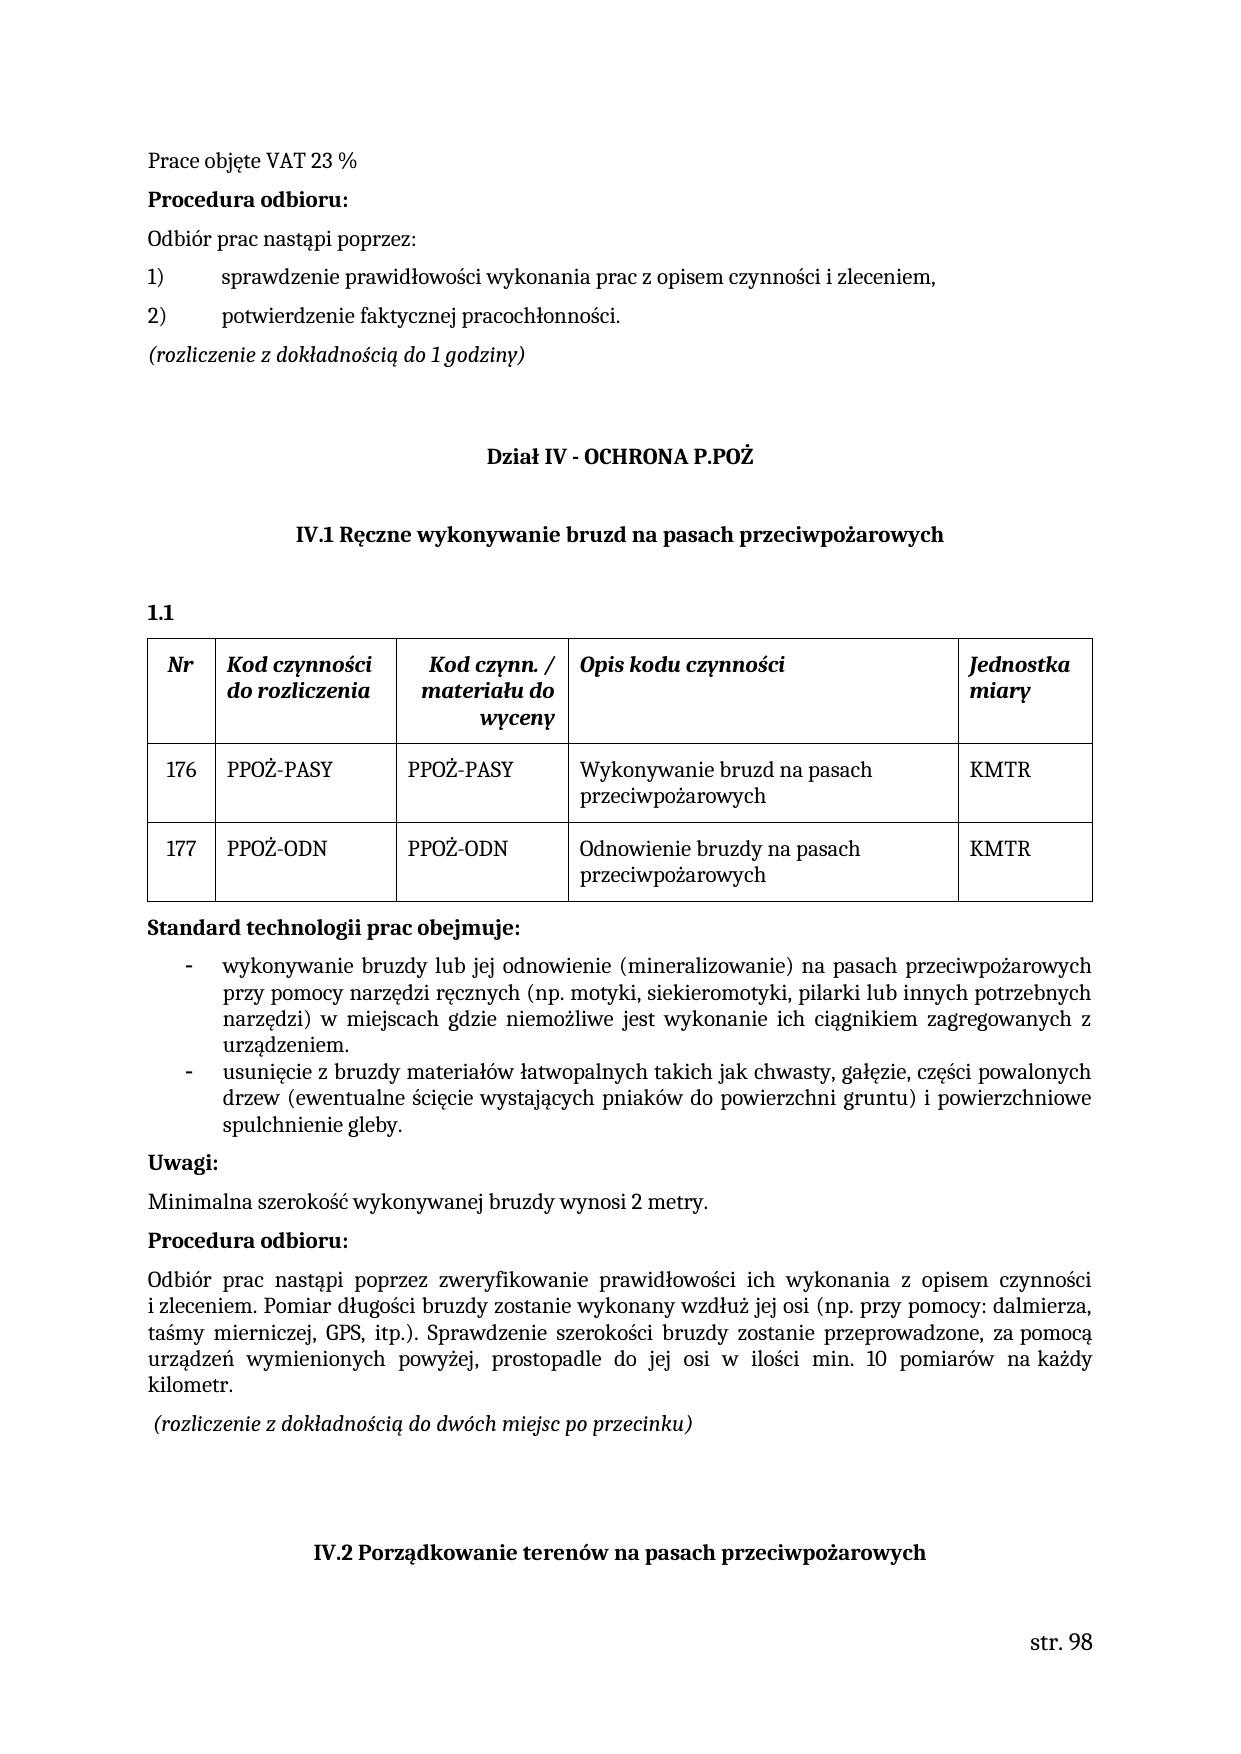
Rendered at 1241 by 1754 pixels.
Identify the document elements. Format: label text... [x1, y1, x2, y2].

text IV.1 Ręczne wykonywanie bruzd na pasach przeciwpożarowych [148, 522, 1093, 548]
text 2) potwierdzenie faktycznej pracochłonności. [148, 303, 1093, 329]
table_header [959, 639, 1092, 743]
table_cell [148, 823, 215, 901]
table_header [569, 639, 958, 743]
text Minimalna szerokość wykonywanej bruzdy wynosi 2 metry. [148, 1189, 1093, 1215]
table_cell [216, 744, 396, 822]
text 1) sprawdzenie prawidłowości wykonania prac z opisem czynności i zleceniem, [148, 264, 1093, 291]
text Dział IV - OCHRONA P.POŻ [148, 444, 1093, 470]
text IV.2 Porządkowanie terenów na pasach przeciwpożarowych [148, 1540, 1093, 1566]
text Standard technologii prac obejmuje: [148, 914, 1093, 941]
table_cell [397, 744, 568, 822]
text Procedura odbioru: [148, 186, 1093, 213]
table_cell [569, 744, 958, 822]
text Procedura odbioru: [148, 1228, 1093, 1254]
text Odbiór prac nastąpi poprzez: [148, 225, 1093, 252]
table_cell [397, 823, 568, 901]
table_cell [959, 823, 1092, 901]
text (rozliczenie z dokładnością do 1 godziny) [148, 342, 1093, 368]
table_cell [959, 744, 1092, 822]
text Uwagi: [148, 1150, 1093, 1177]
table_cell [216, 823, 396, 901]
text Odbiór prac nastąpi poprzez zweryfikowanie prawidłowości ich wykonania z opisem czynności i zleceniem. Pomiar długości bruzdy zostanie wykonany wzdłuż jej osi (np. przy pomocy: dalmierza, taśmy mierniczej, GPS, itp.). Sprawdzenie szerokości bruzdy zostanie przeprowadzone, za pomocą urządzeń wymienionych powyżej, prostopadle do jej osi w ilości min. 10 pomiarów na każdy kilometr. [148, 1267, 1093, 1398]
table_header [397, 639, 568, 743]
list wykonywanie bruzdy lub jej odnowienie (mineralizowanie) na pasach przeciwpożarowych przy pomocy narzędzi ręcznych (np. motyki, siekieromotyki, pilarki lub innych potrzebnych narzędzi) w miejscach gdzie niemożliwe jest wykonanie ich ciągnikiem zagregowanych z urządzeniem. [185, 953, 1093, 1059]
text (rozliczenie z dokładnością do dwóch miejsc po przecinku) [148, 1411, 1093, 1437]
text 1.1 [148, 599, 1093, 626]
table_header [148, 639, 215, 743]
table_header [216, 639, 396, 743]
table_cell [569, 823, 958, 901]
list usunięcie z bruzdy materiałów łatwopalnych takich jak chwasty, gałęzie, części powalonych drzew (ewentualne ścięcie wystających pniaków do powierzchni gruntu) i powierzchniowe spulchnienie gleby. [185, 1059, 1093, 1138]
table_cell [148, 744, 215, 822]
text Prace objęte VAT 23 % [148, 148, 1093, 174]
